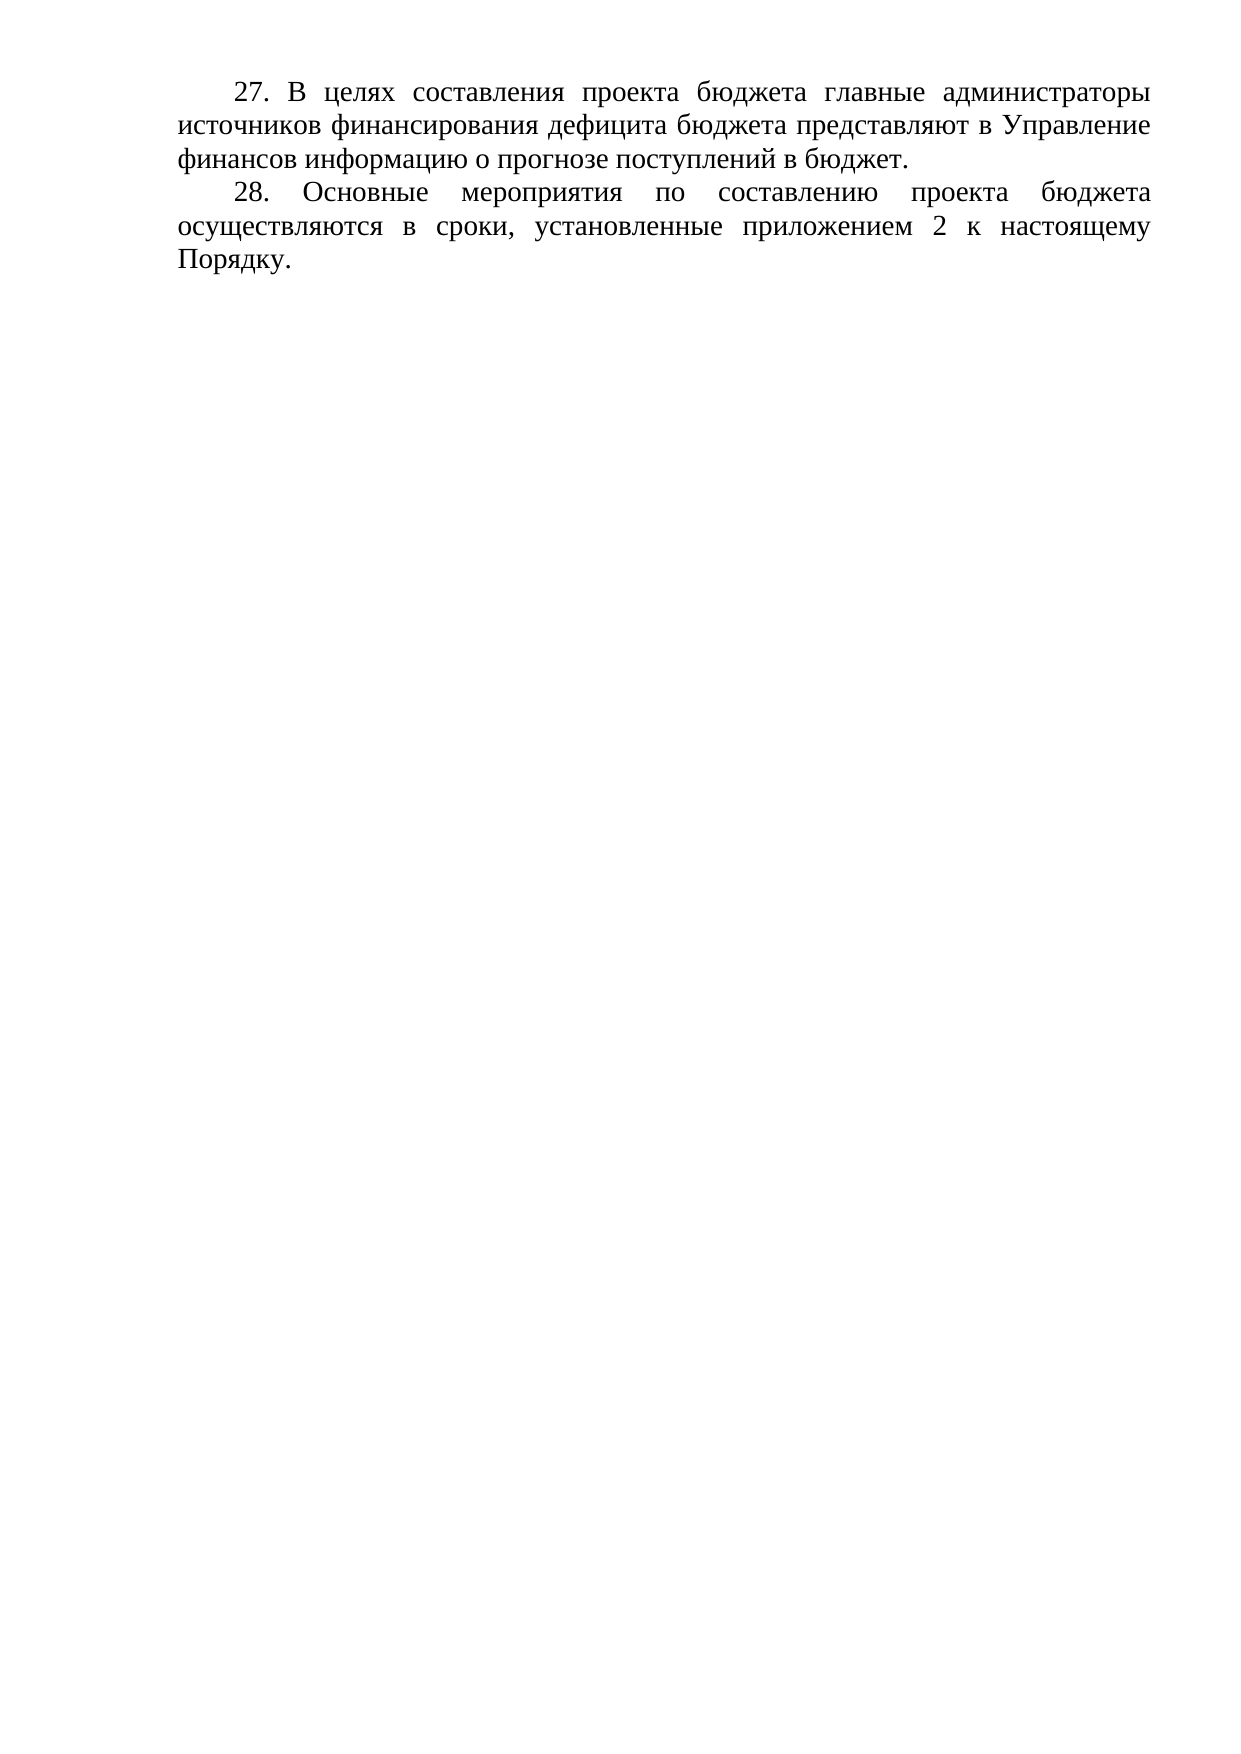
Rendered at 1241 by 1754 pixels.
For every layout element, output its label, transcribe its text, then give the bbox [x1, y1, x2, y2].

text 27. В целях составления проекта бюджета главные администраторы источников финансирования дефицита бюджета представляют в Управление финансов информацию о прогнозе поступлений в бюджет. [177, 74, 1152, 174]
text 28. Основные мероприятия по составлению проекта бюджета осуществляются в сроки, установленные приложением 2 к настоящему Порядку. [177, 174, 1152, 275]
